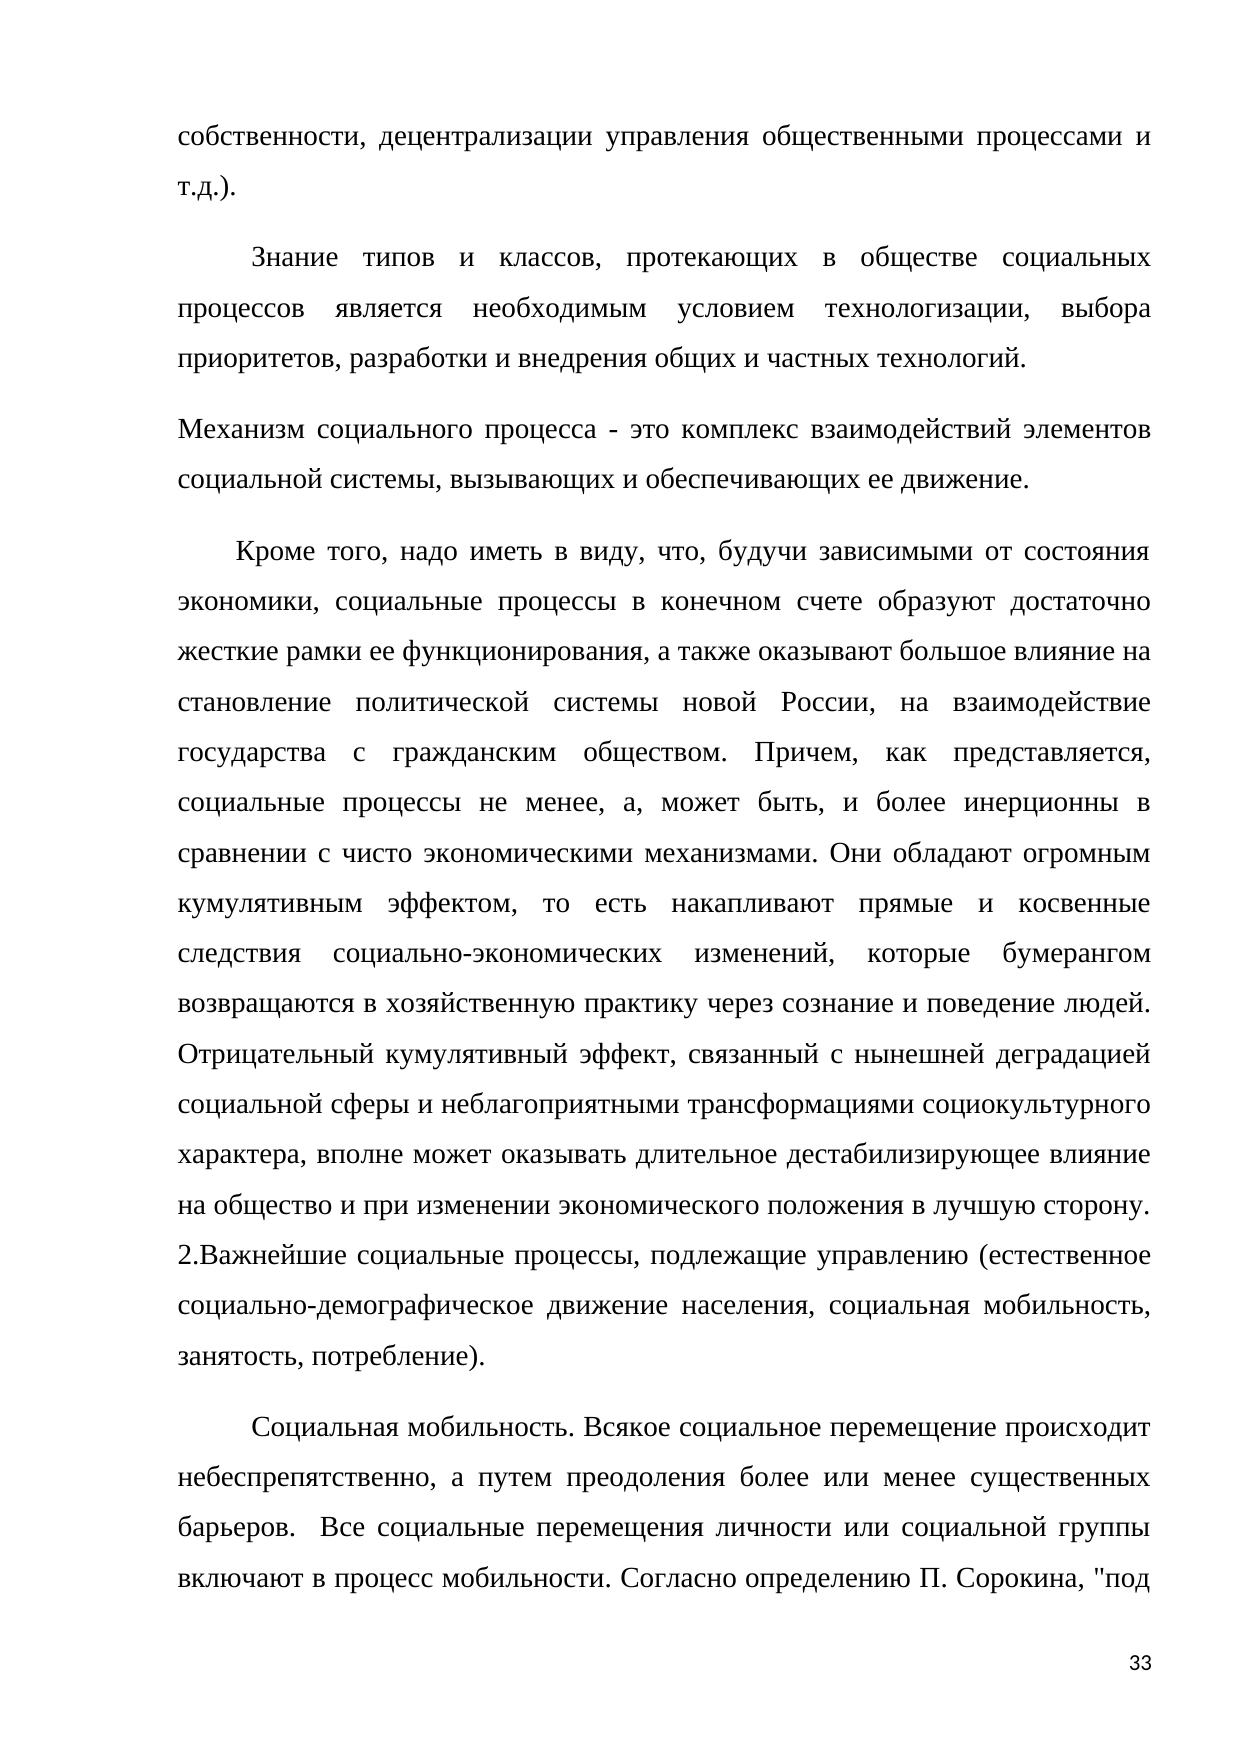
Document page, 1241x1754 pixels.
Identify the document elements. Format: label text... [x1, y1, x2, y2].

text Механизм социального процесса - это комплекс взаимодействий элементов социальной системы, вызывающих и обеспечивающих ее движение. [177, 411, 1152, 495]
text Знание типов и классов, протекающих в обществе социальных процессов является необходимым условием технологизации, выбора приоритетов, разработки и внедрения общих и частных технологий. [177, 239, 1152, 374]
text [177, 1409, 1152, 1593]
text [177, 118, 1152, 202]
text Кроме того, надо иметь в виду, что, будучи зависимыми от состояния экономики, социальные процессы в конечном счете образуют достаточно жесткие рамки ее функционирования, а также оказывают большое влияние на становление политической системы новой России, на взаимодействие государства с гражданским обществом. Причем, как представляется, социальные процессы не менее, а, может быть, и более инерционны в сравнении с чисто экономическими механизмами. Они обладают огромным кумулятивным эффектом, то есть накапливают прямые и косвенные следствия социально-экономических изменений, которые бумерангом возвращаются в хозяйственную практику через сознание и поведение людей. Отрицательный кумулятивный эффект, связанный с нынешней деградацией социальной сферы и неблагоприятными трансформациями социокультурного характера, вполне может оказывать длительное дестабилизирующее влияние на общество и при изменении экономического положения в лучшую сторону. 2.Важнейшие социальные процессы, подлежащие управлению (естественное социально-демографическое движение населения, социальная мобильность, занятость, потребление). [177, 533, 1152, 1371]
